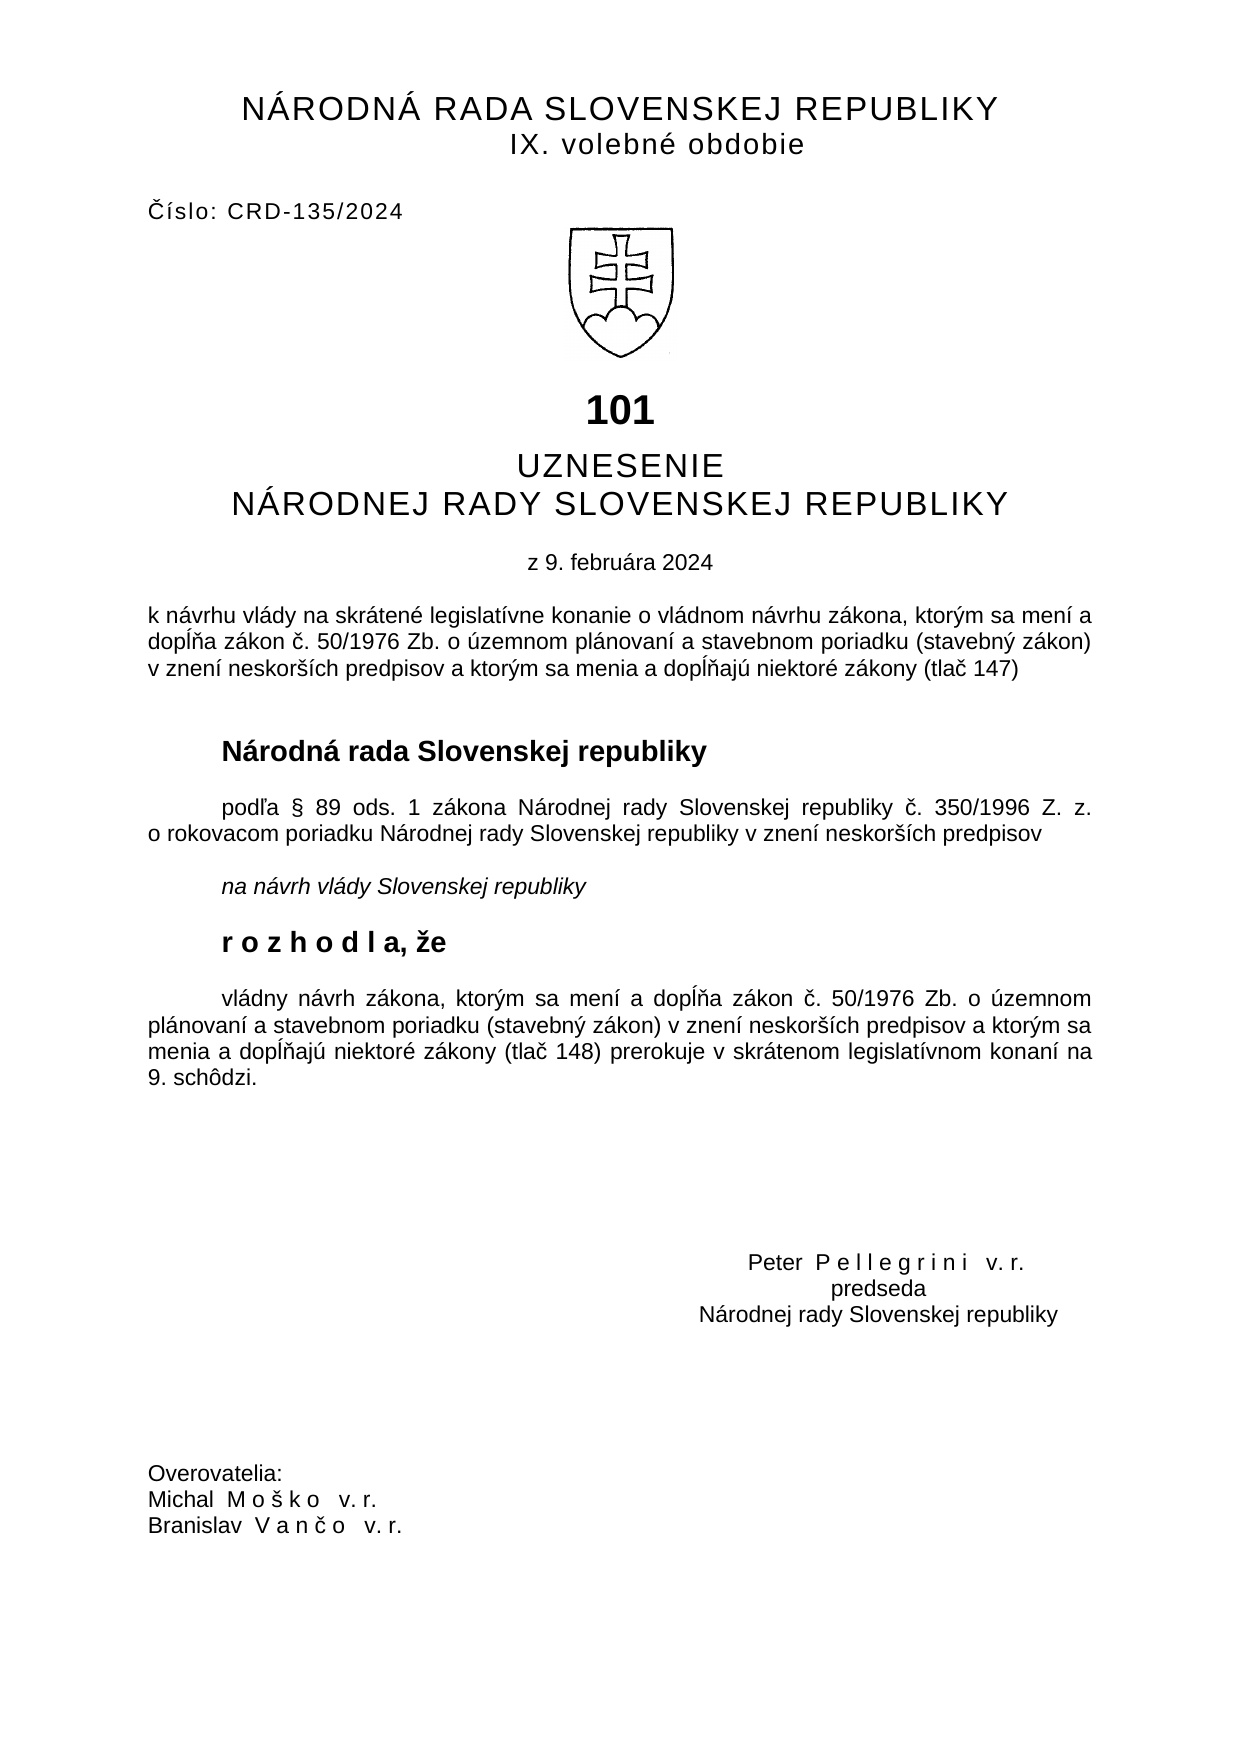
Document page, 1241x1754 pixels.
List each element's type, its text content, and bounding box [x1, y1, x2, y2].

text Michal M o š k o v. r. [148, 1486, 1092, 1512]
list vládny návrh zákona, ktorým sa mení a dopĺňa zákon č. 50/1976 Zb. o územnom plánovaní a stavebnom poriadku (stavebný zákon) v znení neskorších predpisov a ktorým sa menia a dopĺňajú niektoré zákony (tlač 148) prerokuje v skrátenom legislatívnom konaní na 9. schôdzi. [148, 985, 1092, 1091]
subtitle IX. volebné obdobie [148, 127, 1092, 161]
text z 9. februára 2024 [148, 549, 1092, 576]
subtitle UZNESENIE [148, 446, 1092, 484]
text Číslo: CRD-135/2024 [148, 198, 1092, 224]
text na návrh vlády Slovenskej republiky [148, 873, 1092, 899]
text r o z h o d l a, že [148, 925, 1092, 959]
text Národná rada Slovenskej republiky [148, 734, 1092, 767]
subtitle NÁRODNÁ RADA SLOVENSKEJ REPUBLIKY [148, 89, 1092, 127]
text predseda [748, 1275, 1092, 1301]
text podľa § 89 ods. 1 zákona Národnej rady Slovenskej republiky č. 350/1996 Z. z. o rokovacom poriadku Národnej rady Slovenskej republiky v znení neskorších predpisov [148, 793, 1092, 846]
text Overovatelia: [148, 1459, 1092, 1486]
subtitle NÁRODNEJ RADY SLOVENSKEJ REPUBLIKY [148, 484, 1092, 523]
picture [563, 224, 677, 361]
text Branislav V a n č o v. r. [148, 1512, 1092, 1539]
text 101 [148, 386, 1092, 433]
text Peter P e l l e g r i n i v. r. [674, 1249, 1092, 1275]
list k návrhu vlády na skrátené legislatívne konanie o vládnom návrhu zákona, ktorým sa mení a dopĺňa zákon č. 50/1976 Zb. o územnom plánovaní a stavebnom poriadku (stavebný zákon) v znení neskorších predpisov a ktorým sa menia a dopĺňajú niektoré zákony (tlač 147) [148, 602, 1092, 681]
text Národnej rady Slovenskej republiky [664, 1301, 1092, 1328]
